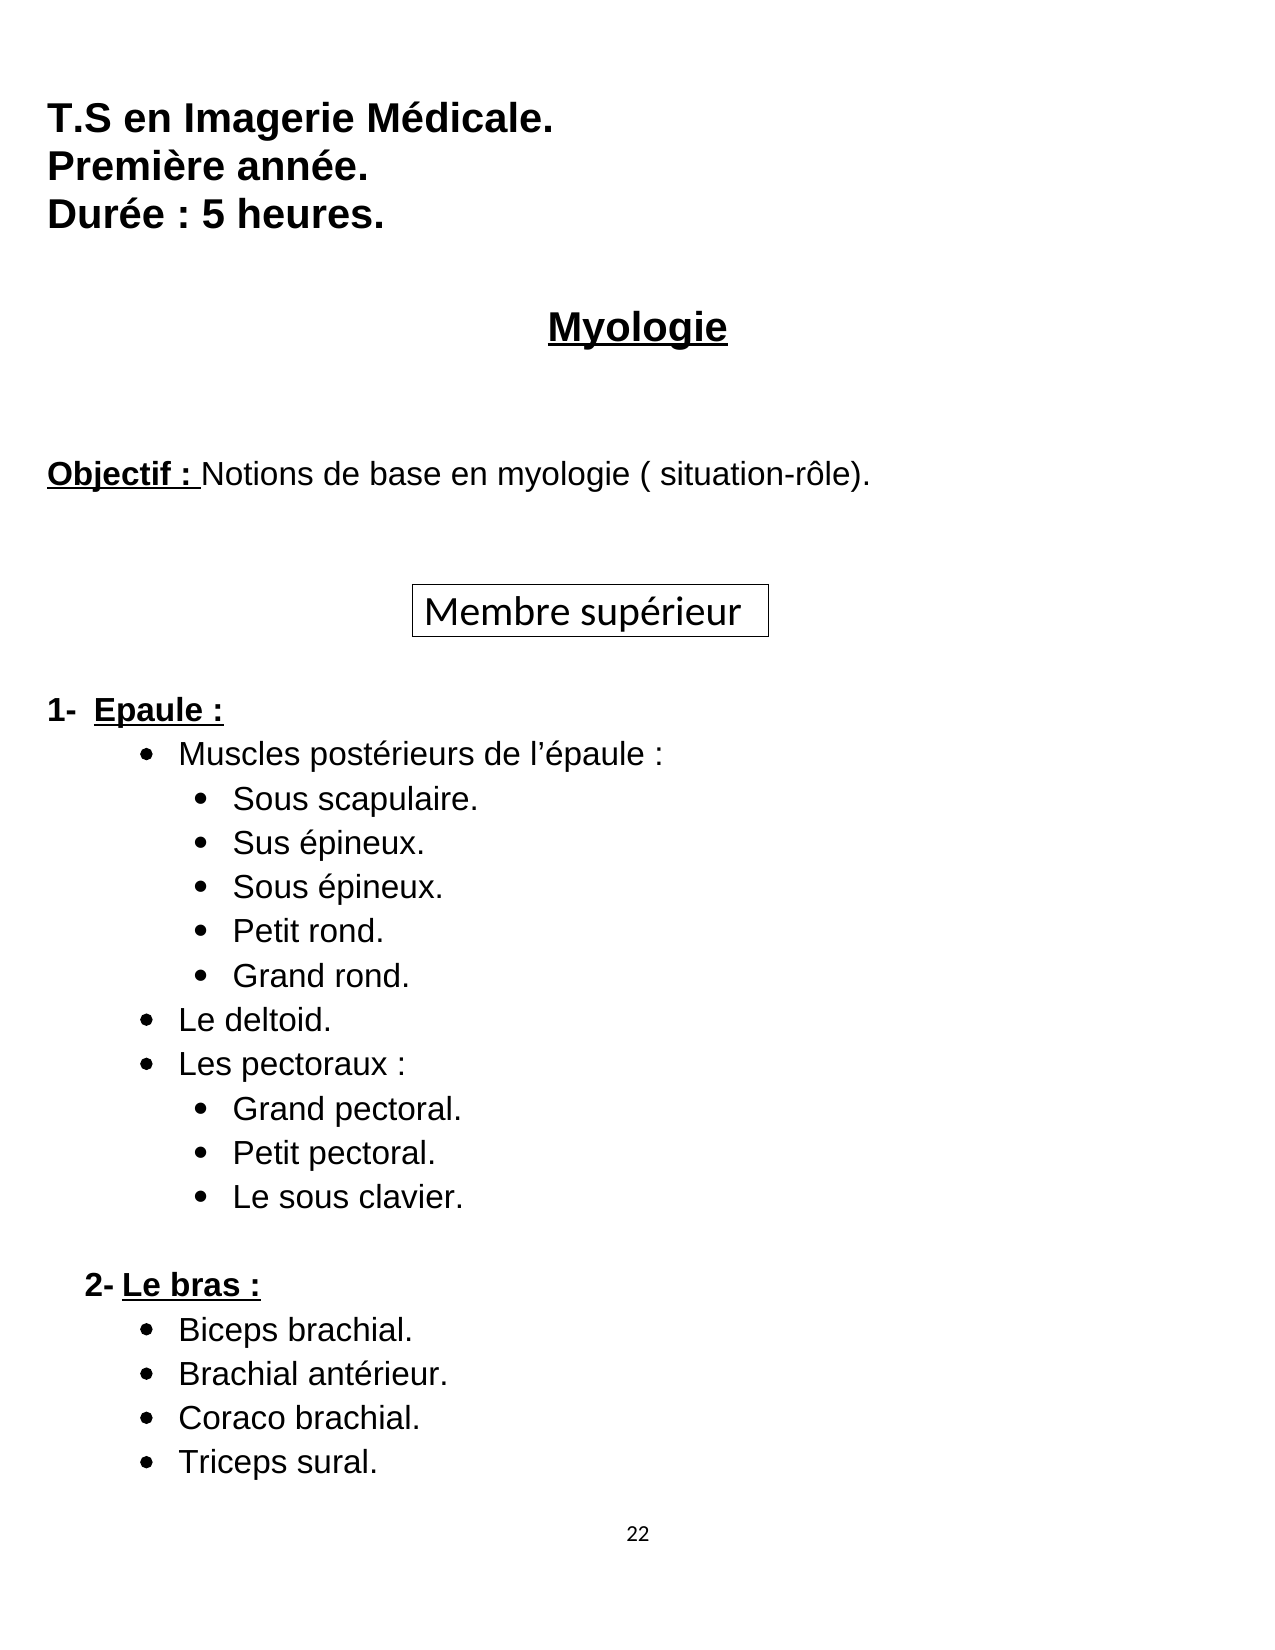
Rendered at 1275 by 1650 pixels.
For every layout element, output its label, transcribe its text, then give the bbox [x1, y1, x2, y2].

text Première année. [47, 141, 1228, 189]
list Epaule : [47, 690, 1228, 729]
list Brachial antérieur. [141, 1354, 1228, 1392]
list Petit rond. [195, 911, 1228, 950]
list Grand rond. [195, 956, 1228, 994]
list Les pectoraux : [141, 1044, 1228, 1083]
list Biceps brachial. [141, 1310, 1228, 1348]
list Grand pectoral. [195, 1088, 1228, 1127]
list Petit pectoral. [195, 1133, 1228, 1171]
table_header Membre supérieur [413, 585, 768, 636]
list Sous épineux. [195, 867, 1228, 906]
list Triceps sural. [141, 1442, 1228, 1481]
text Durée : 5 heures. [47, 189, 1228, 237]
list Coraco brachial. [141, 1398, 1228, 1437]
list Le bras : [84, 1266, 1228, 1304]
list Muscles postérieurs de l’épaule : [141, 734, 1228, 773]
list Sous scapulaire. [195, 779, 1228, 817]
text Myologie [47, 302, 1228, 350]
text Objectif : Notions de base en myologie ( situation-rôle). [47, 454, 1228, 492]
text T.S en Imagerie Médicale. [47, 93, 1228, 141]
list Le sous clavier. [195, 1177, 1228, 1216]
list Le deltoid. [141, 1000, 1228, 1038]
list Sus épineux. [195, 823, 1228, 861]
